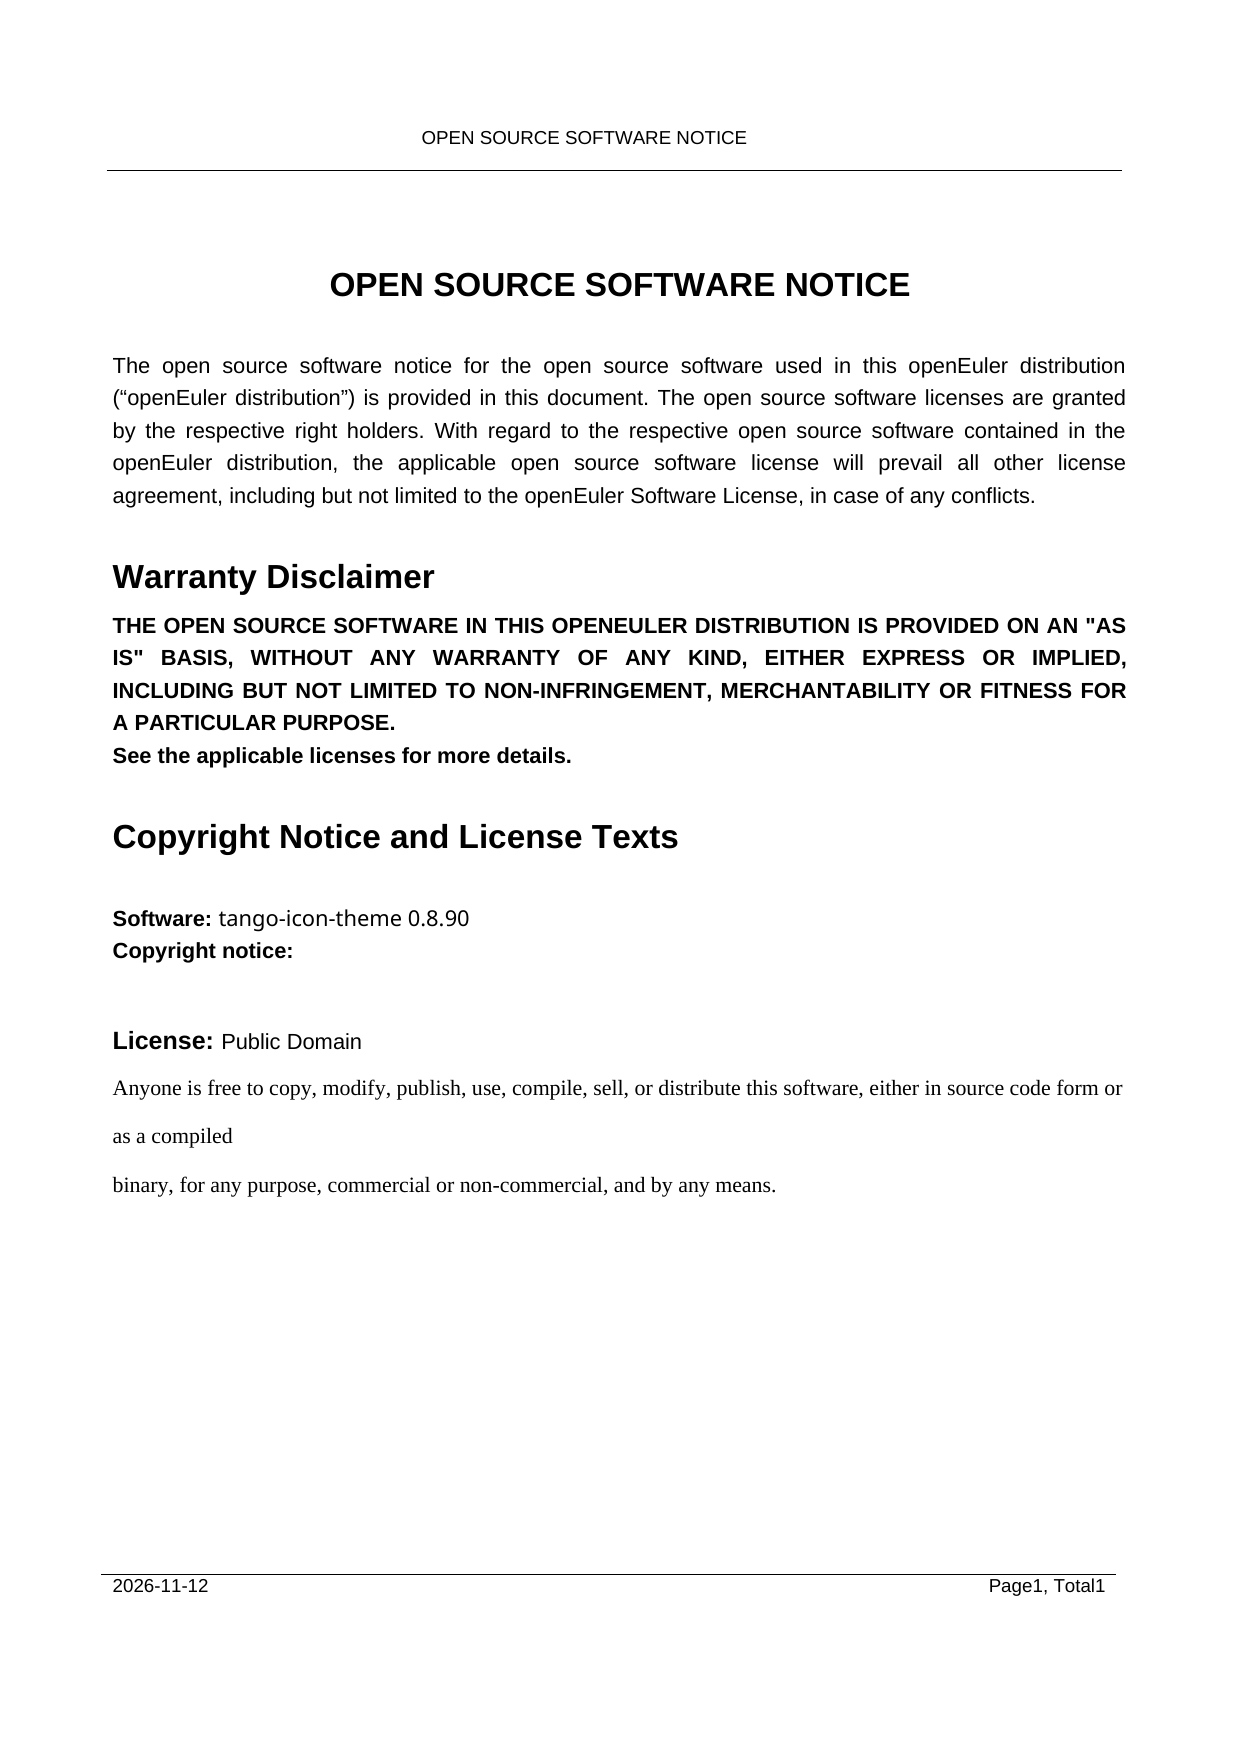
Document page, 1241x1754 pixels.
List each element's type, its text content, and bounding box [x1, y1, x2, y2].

text OPEN SOURCE SOFTWARE NOTICE [112, 251, 1128, 316]
text License: Public Domain [112, 1024, 1128, 1057]
text Copyright notice: [112, 934, 1128, 966]
text Anyone is free to copy, modify, publish, use, compile, sell, or distribute this software, either in source code form or as a compiled binary, for any purpose, commercial or non-commercial, and by any means. [112, 1071, 1128, 1201]
text THE OPEN SOURCE SOFTWARE IN THIS OPENEULER DISTRIBUTION IS PROVIDED ON AN "AS IS" BASIS, WITHOUT ANY WARRANTY OF ANY KIND, EITHER EXPRESS OR IMPLIED, INCLUDING BUT NOT LIMITED TO NON-INFRINGEMENT, MERCHANTABILITY OR FITNESS FOR A PARTICULAR PURPOSE. See the applicable licenses for more details. [112, 609, 1128, 771]
text The open source software notice for the open source software used in this openEuler distribution (“openEuler distribution”) is provided in this document. The open source software licenses are granted by the respective right holders. With regard to the respective open source software contained in the openEuler distribution, the applicable open source software license will prevail all other license agreement, including but not limited to the openEuler Software License, in case of any conflicts. [112, 349, 1128, 511]
text Software: tango-icon-theme 0.8.90 [112, 901, 1128, 934]
text Copyright Notice and License Texts [112, 804, 1128, 869]
text Warranty Disclaimer [112, 544, 1128, 609]
